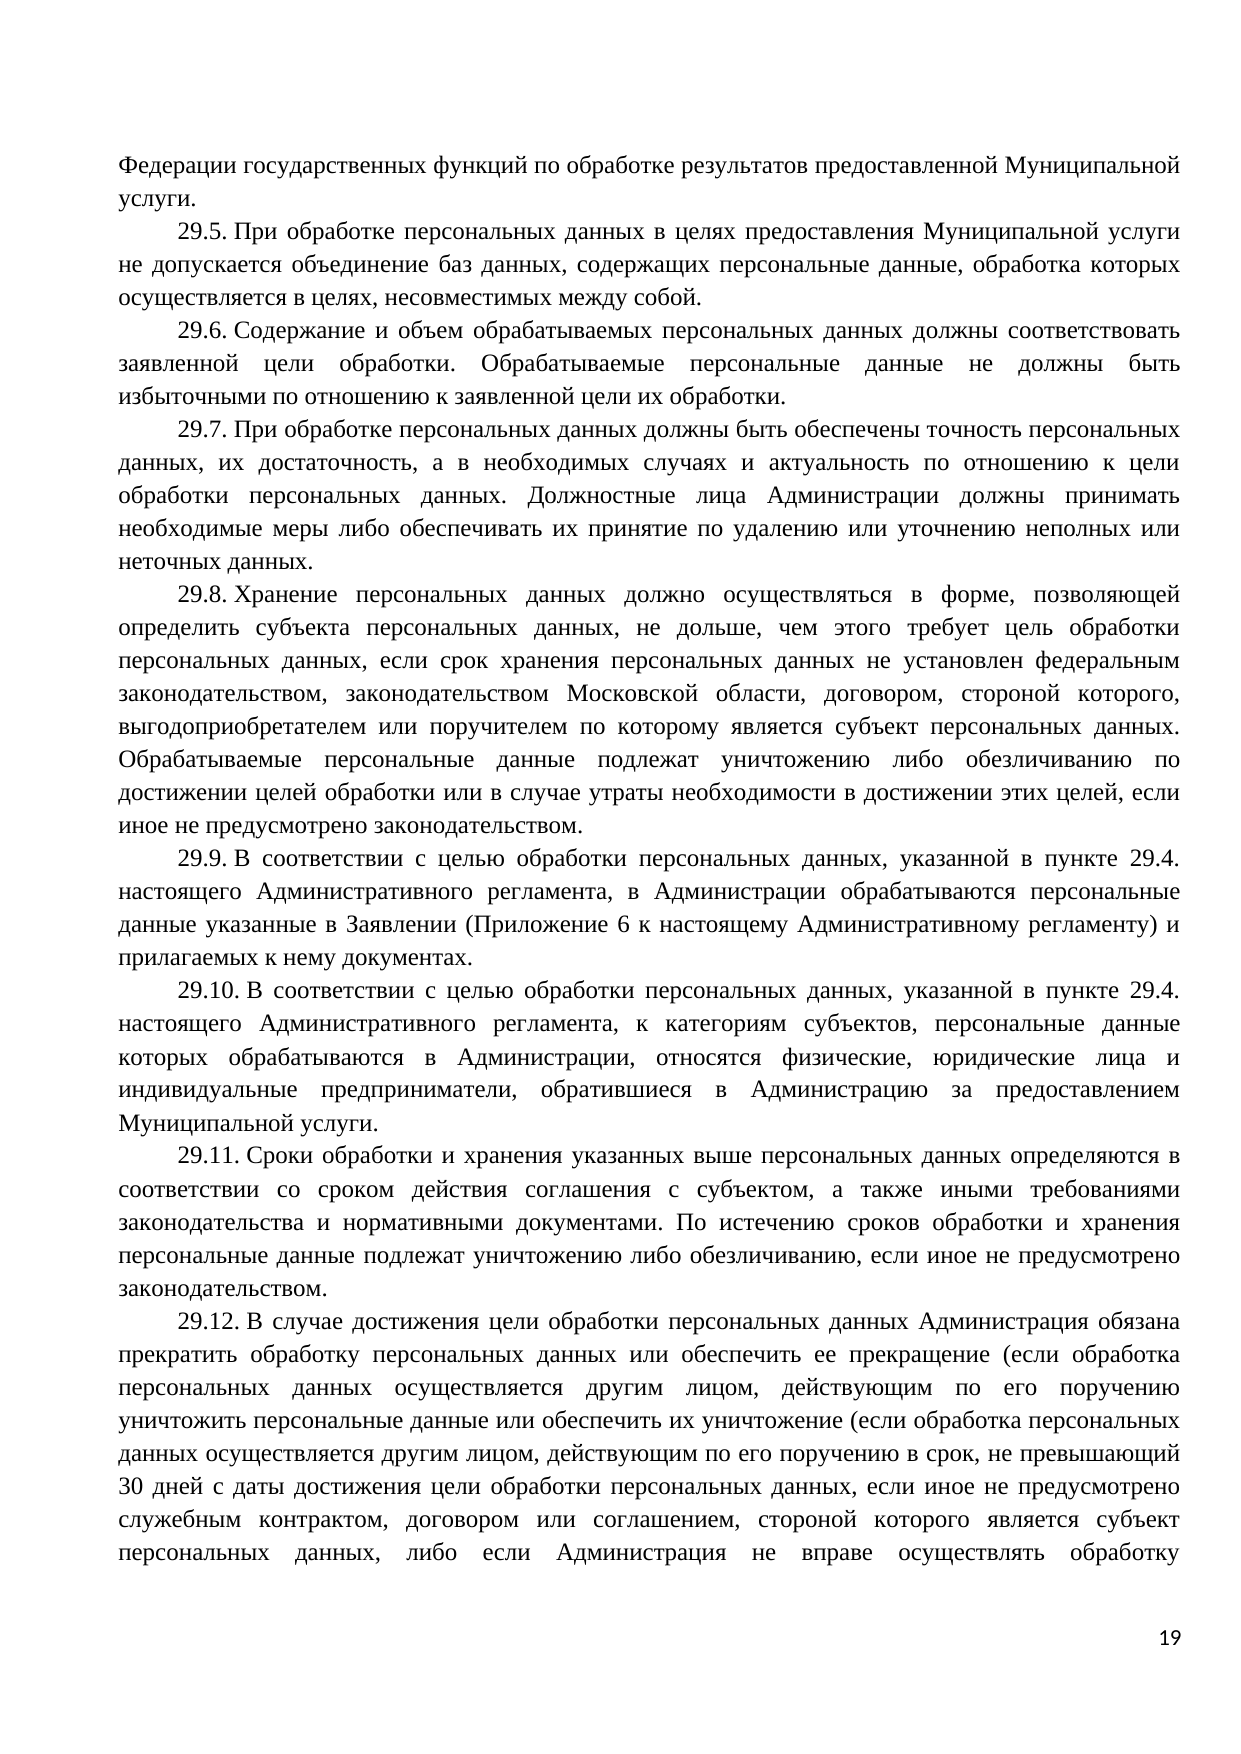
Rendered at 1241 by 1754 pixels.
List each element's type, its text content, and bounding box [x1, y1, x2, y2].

list 29.11. Сроки обработки и хранения указанных выше персональных данных определяются в соответствии со сроком действия соглашения с субъектом, а также иными требованиями законодательства и нормативными документами. По истечению сроков обработки и хранения персональные данные подлежат уничтожению либо обезличиванию, если иное не предусмотрено законодательством. [118, 1141, 1181, 1301]
list 29.10. В соответствии с целью обработки персональных данных, указанной в пункте 29.4. настоящего Административного регламента, к категориям субъектов, персональные данные которых обрабатываются в Администрации, относятся физические, юридические лица и индивидуальные предприниматели, обратившиеся в Администрацию за предоставлением Муниципальной услуги. [118, 976, 1181, 1136]
list 29.9. В соответствии с целью обработки персональных данных, указанной в пункте 29.4. настоящего Административного регламента, в Администрации обрабатываются персональные данные указанные в Заявлении (Приложение 6 к настоящему Административному регламенту) и прилагаемых к нему документах. [118, 843, 1181, 971]
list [118, 150, 1181, 212]
list 29.7. При обработке персональных данных должны быть обеспечены точность персональных данных, их достаточность, а в необходимых случаях и актуальность по отношению к цели обработки персональных данных. Должностные лица Администрации должны принимать необходимые меры либо обеспечивать их принятие по удалению или уточнению неполных или неточных данных. [118, 414, 1181, 575]
list 29.5. При обработке персональных данных в целях предоставления Муниципальной услуги не допускается объединение баз данных, содержащих персональные данные, обработка которых осуществляется в целях, несовместимых между собой. [118, 216, 1181, 311]
list 29.6. Содержание и объем обрабатываемых персональных данных должны соответствовать заявленной цели обработки. Обрабатываемые персональные данные не должны быть избыточными по отношению к заявленной цели их обработки. [118, 315, 1181, 410]
list 29.8. Хранение персональных данных должно осуществляться в форме, позволяющей определить субъекта персональных данных, не дольше, чем этого требует цель обработки персональных данных, если срок хранения персональных данных не установлен федеральным законодательством, законодательством Московской области, договором, стороной которого, выгодоприобретателем или поручителем по которому является субъект персональных данных. Обрабатываемые персональные данные подлежат уничтожению либо обезличиванию по достижении целей обработки или в случае утраты необходимости в достижении этих целей, если иное не предусмотрено законодательством. [118, 579, 1181, 839]
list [118, 1306, 1181, 1566]
